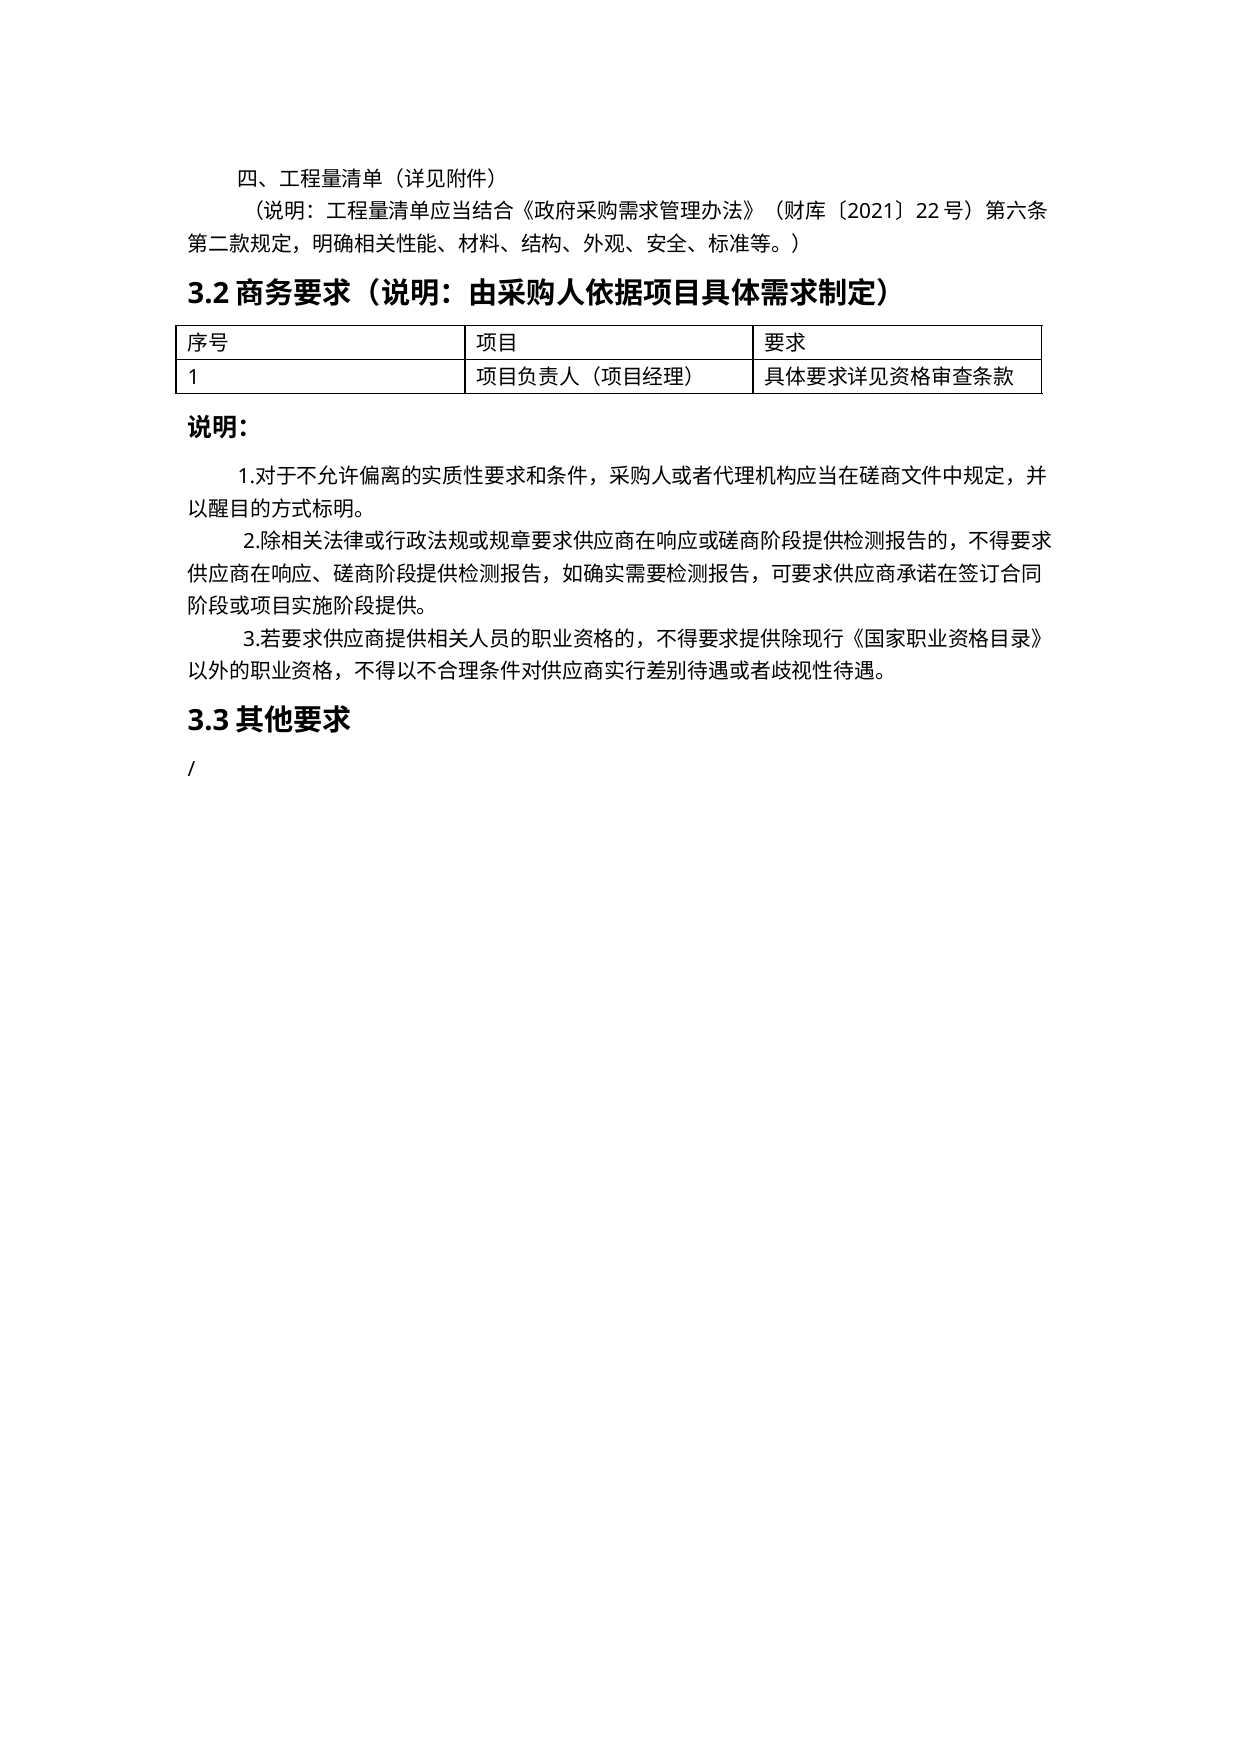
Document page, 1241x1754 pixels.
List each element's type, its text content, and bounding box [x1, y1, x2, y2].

text 说明： [187, 394, 1053, 459]
table_header 要求 [754, 326, 1041, 358]
text 1.对于不允许偏离的实质性要求和条件，采购人或者代理机构应当在磋商文件中规定，并以醒目的方式标明。 [187, 459, 1053, 524]
table_cell 具体要求详见资格审查条款 [754, 360, 1041, 393]
table_header 项目 [466, 326, 752, 358]
text 3.3其他要求 [187, 687, 1053, 752]
table_header 序号 [177, 326, 464, 358]
text （说明：工程量清单应当结合《政府采购需求管理办法》（财库〔2021〕22号）第六条第二款规定，明确相关性能、材料、结构、外观、安全、标准等。） [187, 194, 1053, 259]
text / [187, 752, 1053, 784]
table_cell 项目负责人（项目经理） [466, 360, 752, 393]
text 3.2商务要求（说明：由采购人依据项目具体需求制定） [187, 259, 1053, 324]
text 四、工程量清单（详见附件） [187, 162, 1053, 194]
text 3.若要求供应商提供相关人员的职业资格的，不得要求提供除现行《国家职业资格目录》以外的职业资格，不得以不合理条件对供应商实行差别待遇或者歧视性待遇。 [187, 622, 1053, 687]
table_cell 1 [177, 360, 464, 393]
text 2.除相关法律或行政法规或规章要求供应商在响应或磋商阶段提供检测报告的，不得要求供应商在响应、磋商阶段提供检测报告，如确实需要检测报告，可要求供应商承诺在签订合同阶段或项目实施阶段提供。 [187, 524, 1053, 622]
